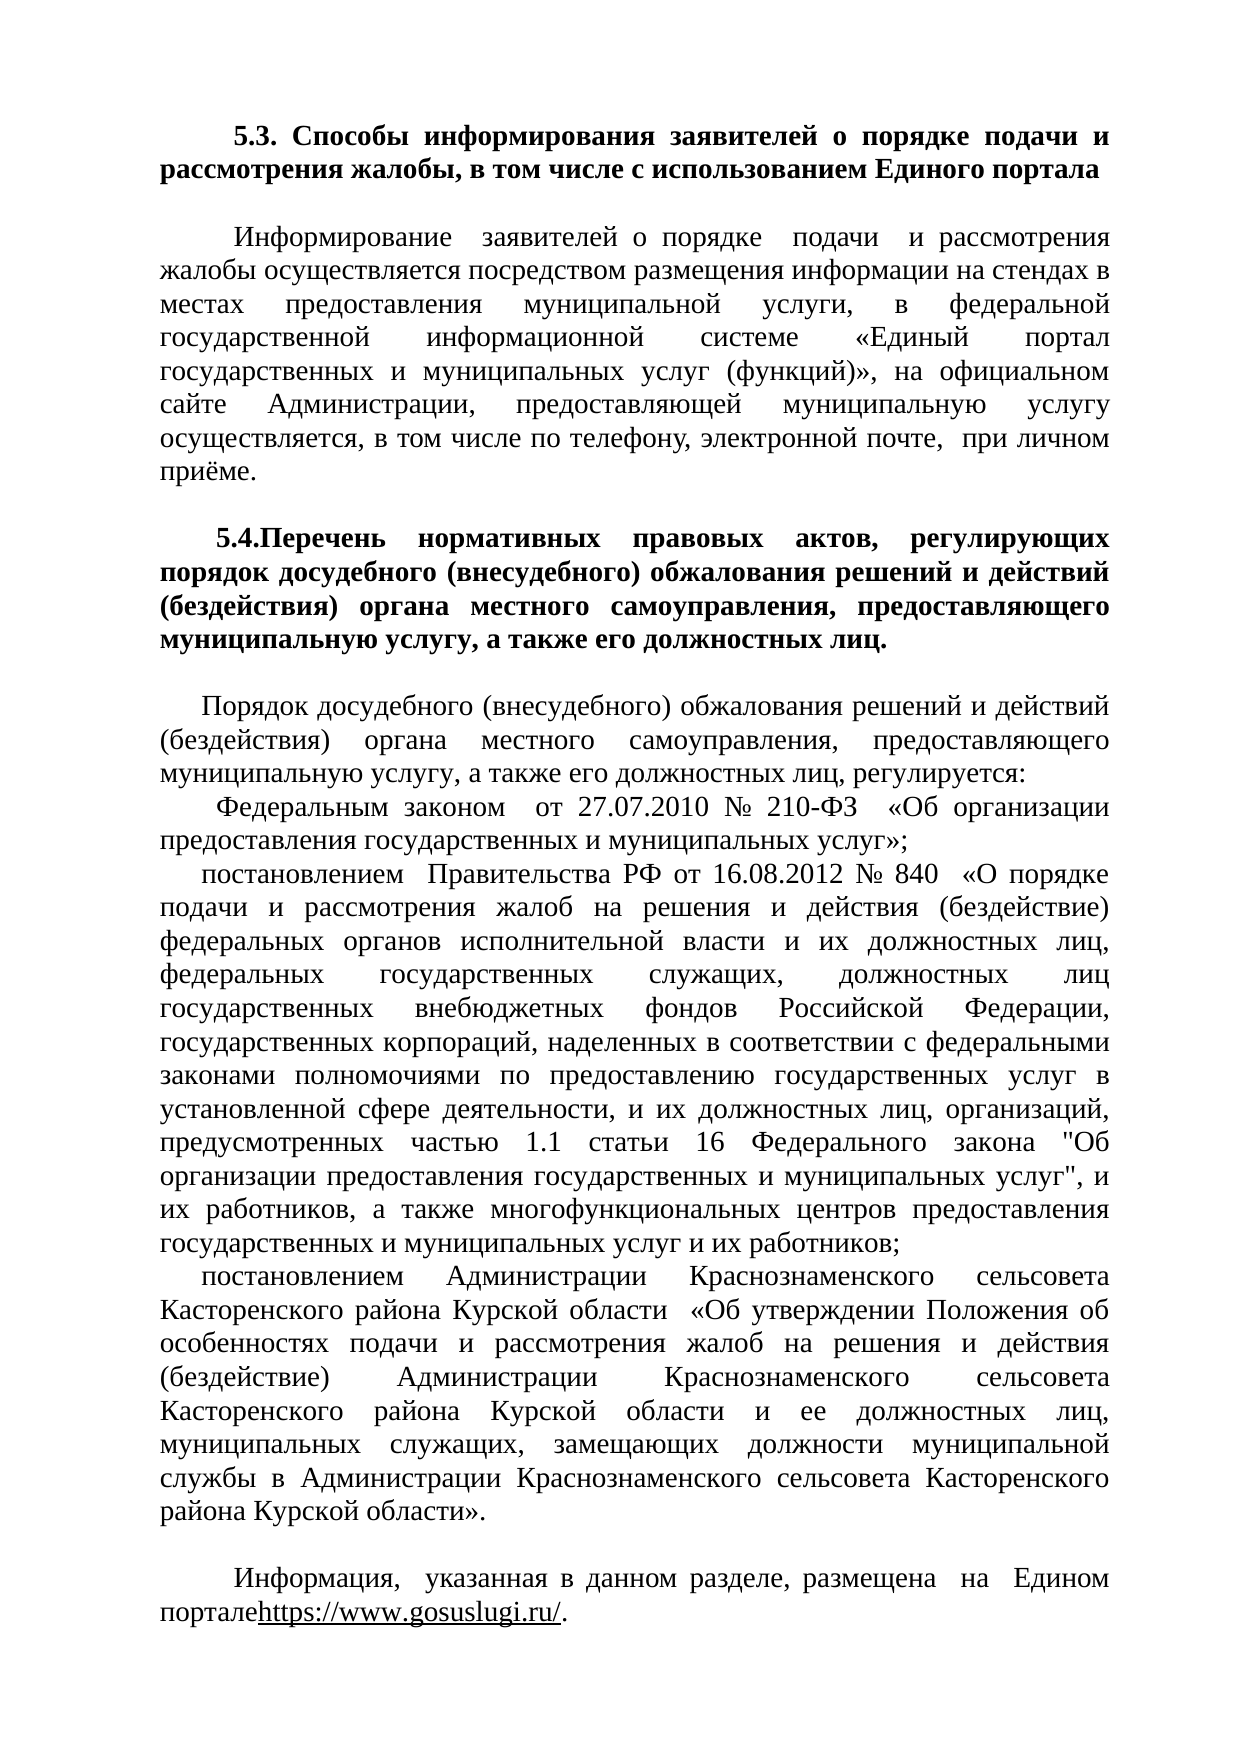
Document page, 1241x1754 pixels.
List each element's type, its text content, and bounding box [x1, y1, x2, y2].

list Федеральным законом от 27.07.2010 № 210-ФЗ «Об организации предоставления государственных и муниципальных услуг»; [159, 789, 1110, 856]
list 5.4.Перечень нормативных правовых актов, регулирующих порядок досудебного (внесудебного) обжалования решений и действий (бездействия) органа местного самоуправления, предоставляющего муниципальную услугу, а также его должностных лиц. [159, 521, 1110, 655]
text Информирование заявителей о порядке подачи и рассмотрения жалобы осуществляется посредством размещения информации на стендах в местах предоставления муниципальной услуги, в федеральной государственной информационной системе «Единый портал государственных и муниципальных услуг (функций)», на официальном сайте Администрации, предоставляющей муниципальную услугу осуществляется, в том числе по телефону, электронной почте, при личном приёме. [159, 219, 1110, 487]
list Порядок досудебного (внесудебного) обжалования решений и действий (бездействия) органа местного самоуправления, предоставляющего муниципальную услугу, а также его должностных лиц, регулируется: [159, 688, 1110, 789]
text Информация, указанная в данном разделе, размещена на Едином порталеhttps://www.gosuslugi.ru/. [159, 1560, 1110, 1627]
list постановлением Администрации Краснознаменского сельсовета Касторенского района Курской области «Об утверждении Положения об особенностях подачи и рассмотрения жалоб на решения и действия (бездействие) Администрации Краснознаменского сельсовета Касторенского района Курской области и ее должностных лиц, муниципальных служащих, замещающих должности муниципальной службы в Администрации Краснознаменского сельсовета Касторенского района Курской области». [159, 1258, 1110, 1527]
text постановлением Правительства РФ от 16.08.2012 № 840 «О порядке подачи и рассмотрения жалоб на решения и действия (бездействие) федеральных органов исполнительной власти и их должностных лиц, федеральных государственных служащих, должностных лиц государственных внебюджетных фондов Российской Федерации, государственных корпораций, наделенных в соответствии с федеральными законами полномочиями по предоставлению государственных услуг в установленной сфере деятельности, и их должностных лиц, организаций, предусмотренных частью 1.1 статьи 16 Федерального закона "Об организации предоставления государственных и муниципальных услуг", и их работников, а также многофункциональных центров предоставления государственных и муниципальных услуг и их работников; [159, 856, 1110, 1258]
text 5.3. Способы информирования заявителей о порядке подачи и рассмотрения жалобы, в том числе с использованием Единого портала [159, 118, 1110, 185]
